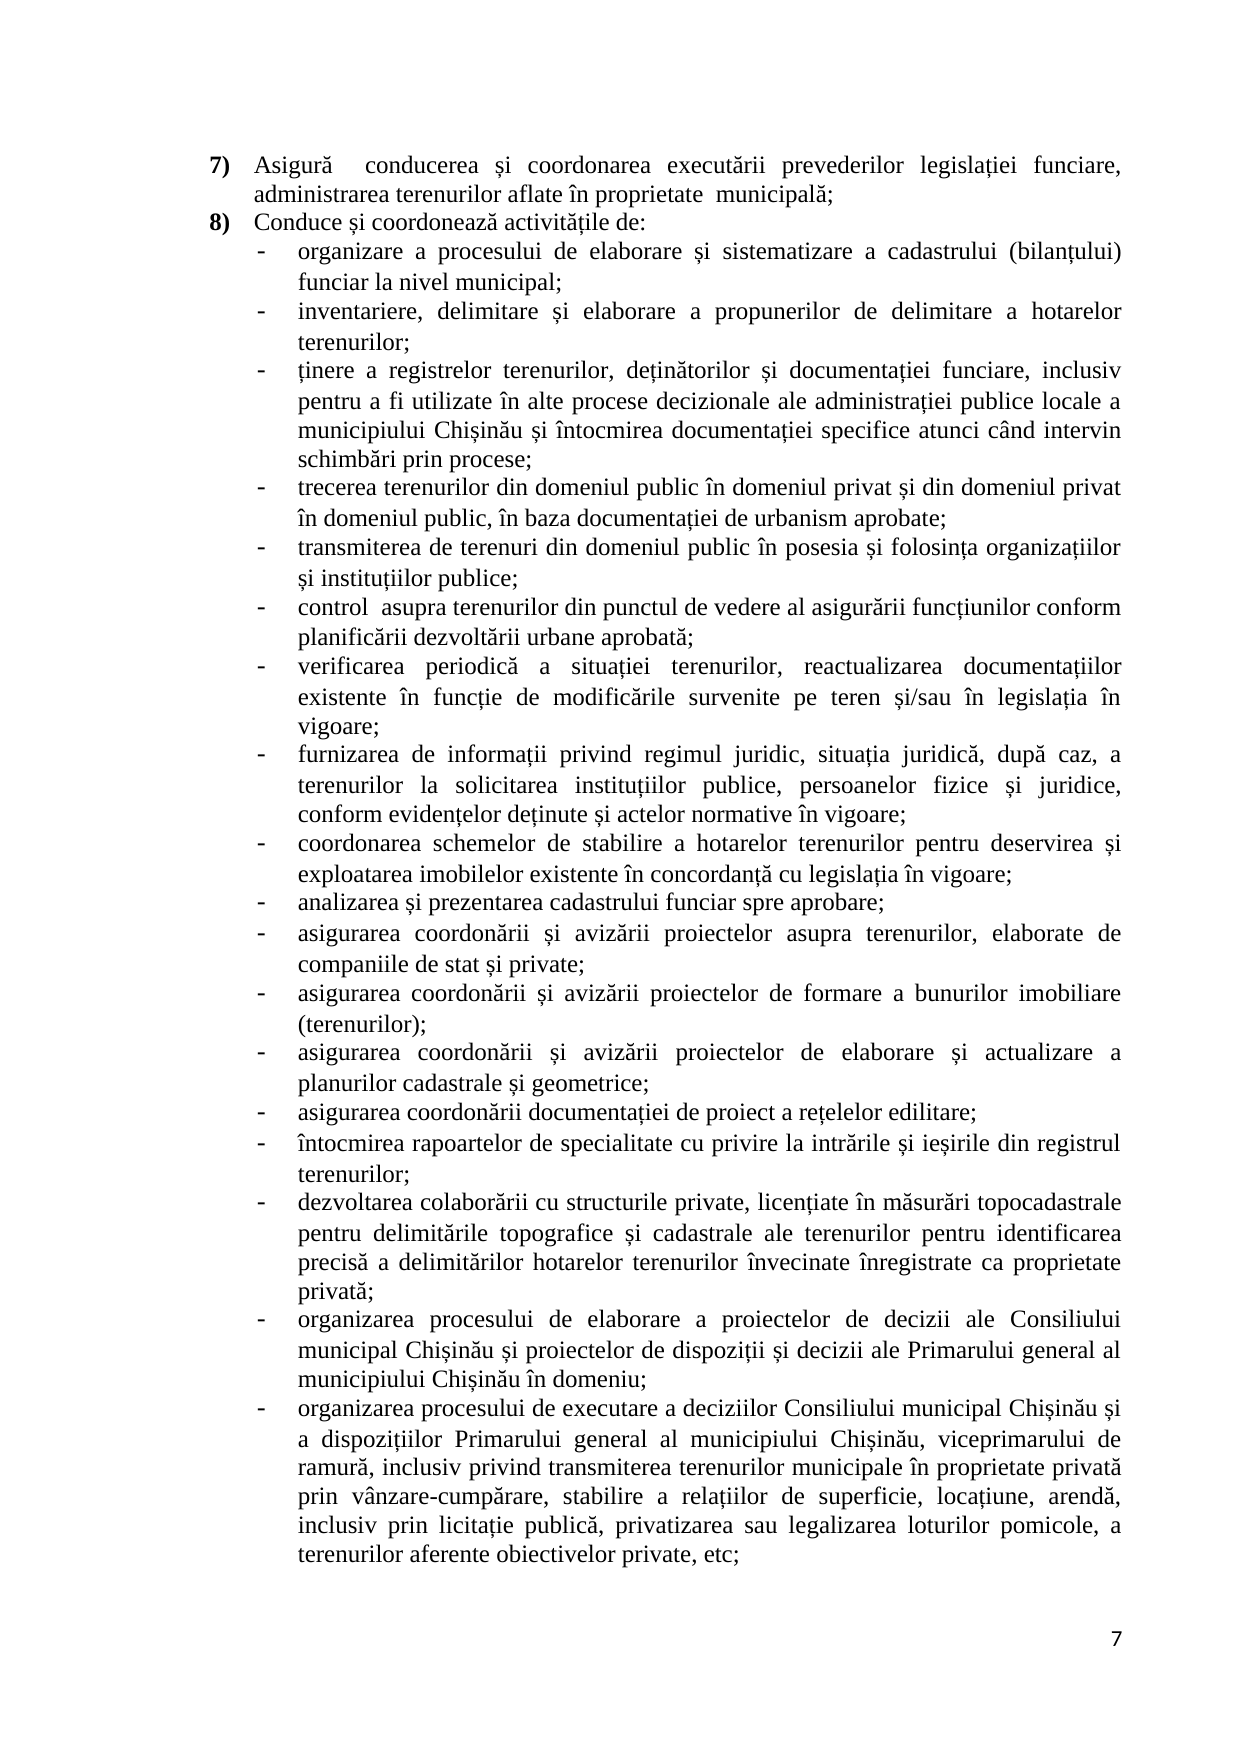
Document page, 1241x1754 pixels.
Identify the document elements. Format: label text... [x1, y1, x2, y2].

list asigurarea coordonării și avizării proiectelor de formare a bunurilor imobiliare (terenurilor); [253, 978, 1122, 1037]
list asigurarea coordonării și avizării proiectelor de elaborare și actualizare a planurilor cadastrale și geometrice; [253, 1037, 1122, 1097]
list Conduce și coordonează activitățile de: [209, 207, 1122, 236]
list asigurarea coordonării și avizării proiectelor asupra terenurilor, elaborate de companiile de stat și private; [253, 918, 1122, 978]
list furnizarea de informații privind regimul juridic, situația juridică, după caz, a terenurilor la solicitarea instituțiilor publice, persoanelor fizice și juridice, conform evidențelor deținute și actelor normative în vigoare; [253, 739, 1122, 828]
list trecerea terenurilor din domeniul public în domeniul privat și din domeniul privat în domeniul public, în baza documentației de urbanism aprobate; [253, 472, 1122, 532]
list control asupra terenurilor din punctul de vedere al asigurării funcțiunilor conform planificării dezvoltării urbane aprobată; [253, 592, 1122, 651]
list Asigură conducerea și coordonarea executării prevederilor legislației funciare, administrarea terenurilor aflate în proprietate municipală; [209, 150, 1122, 207]
list organizare a procesului de elaborare și sistematizare a cadastrului (bilanțului) funciar la nivel municipal; [253, 236, 1122, 296]
list organizarea procesului de elaborare a proiectelor de decizii ale Consiliului municipal Chișinău și proiectelor de dispoziții și decizii ale Primarului general al municipiului Chișinău în domeniu; [253, 1304, 1122, 1393]
list asigurarea coordonării documentației de proiect a rețelelor edilitare; [253, 1097, 1122, 1128]
list verificarea periodică a situației terenurilor, reactualizarea documentațiilor existente în funcție de modificările survenite pe teren și/sau în legislația în vigoare; [253, 651, 1122, 739]
list analizarea și prezentarea cadastrului funciar spre aprobare; [253, 887, 1122, 918]
list ținere a registrelor terenurilor, deținătorilor și documentației funciare, inclusiv pentru a fi utilizate în alte procese decizionale ale administrației publice locale a municipiului Chișinău și întocmirea documentației specifice atunci când intervin schimbări prin procese; [253, 355, 1122, 472]
list întocmirea rapoartelor de specialitate cu privire la intrările și ieșirile din registrul terenurilor; [253, 1128, 1122, 1187]
list dezvoltarea colaborării cu structurile private, licențiate în măsurări topocadastrale pentru delimitările topografice și cadastrale ale terenurilor pentru identificarea precisă a delimitărilor hotarelor terenurilor învecinate înregistrate ca proprietate privată; [253, 1187, 1122, 1304]
list organizarea procesului de executare a deciziilor Consiliului municipal Chișinău și a dispozițiilor Primarului general al municipiului Chișinău, viceprimarului de ramură, inclusiv privind transmiterea terenurilor municipale în proprietate privată prin vânzare-cumpărare, stabilire a relațiilor de superficie, locațiune, arendă, inclusiv prin licitație publică, privatizarea sau legalizarea loturilor pomicole, a terenurilor aferente obiectivelor private, etc; [253, 1393, 1122, 1567]
list inventariere, delimitare și elaborare a propunerilor de delimitare a hotarelor terenurilor; [253, 296, 1122, 355]
list transmiterea de terenuri din domeniul public în posesia și folosința organizațiilor și instituțiilor publice; [253, 532, 1122, 592]
list coordonarea schemelor de stabilire a hotarelor terenurilor pentru deservirea și exploatarea imobilelor existente în concordanță cu legislația în vigoare; [253, 828, 1122, 887]
